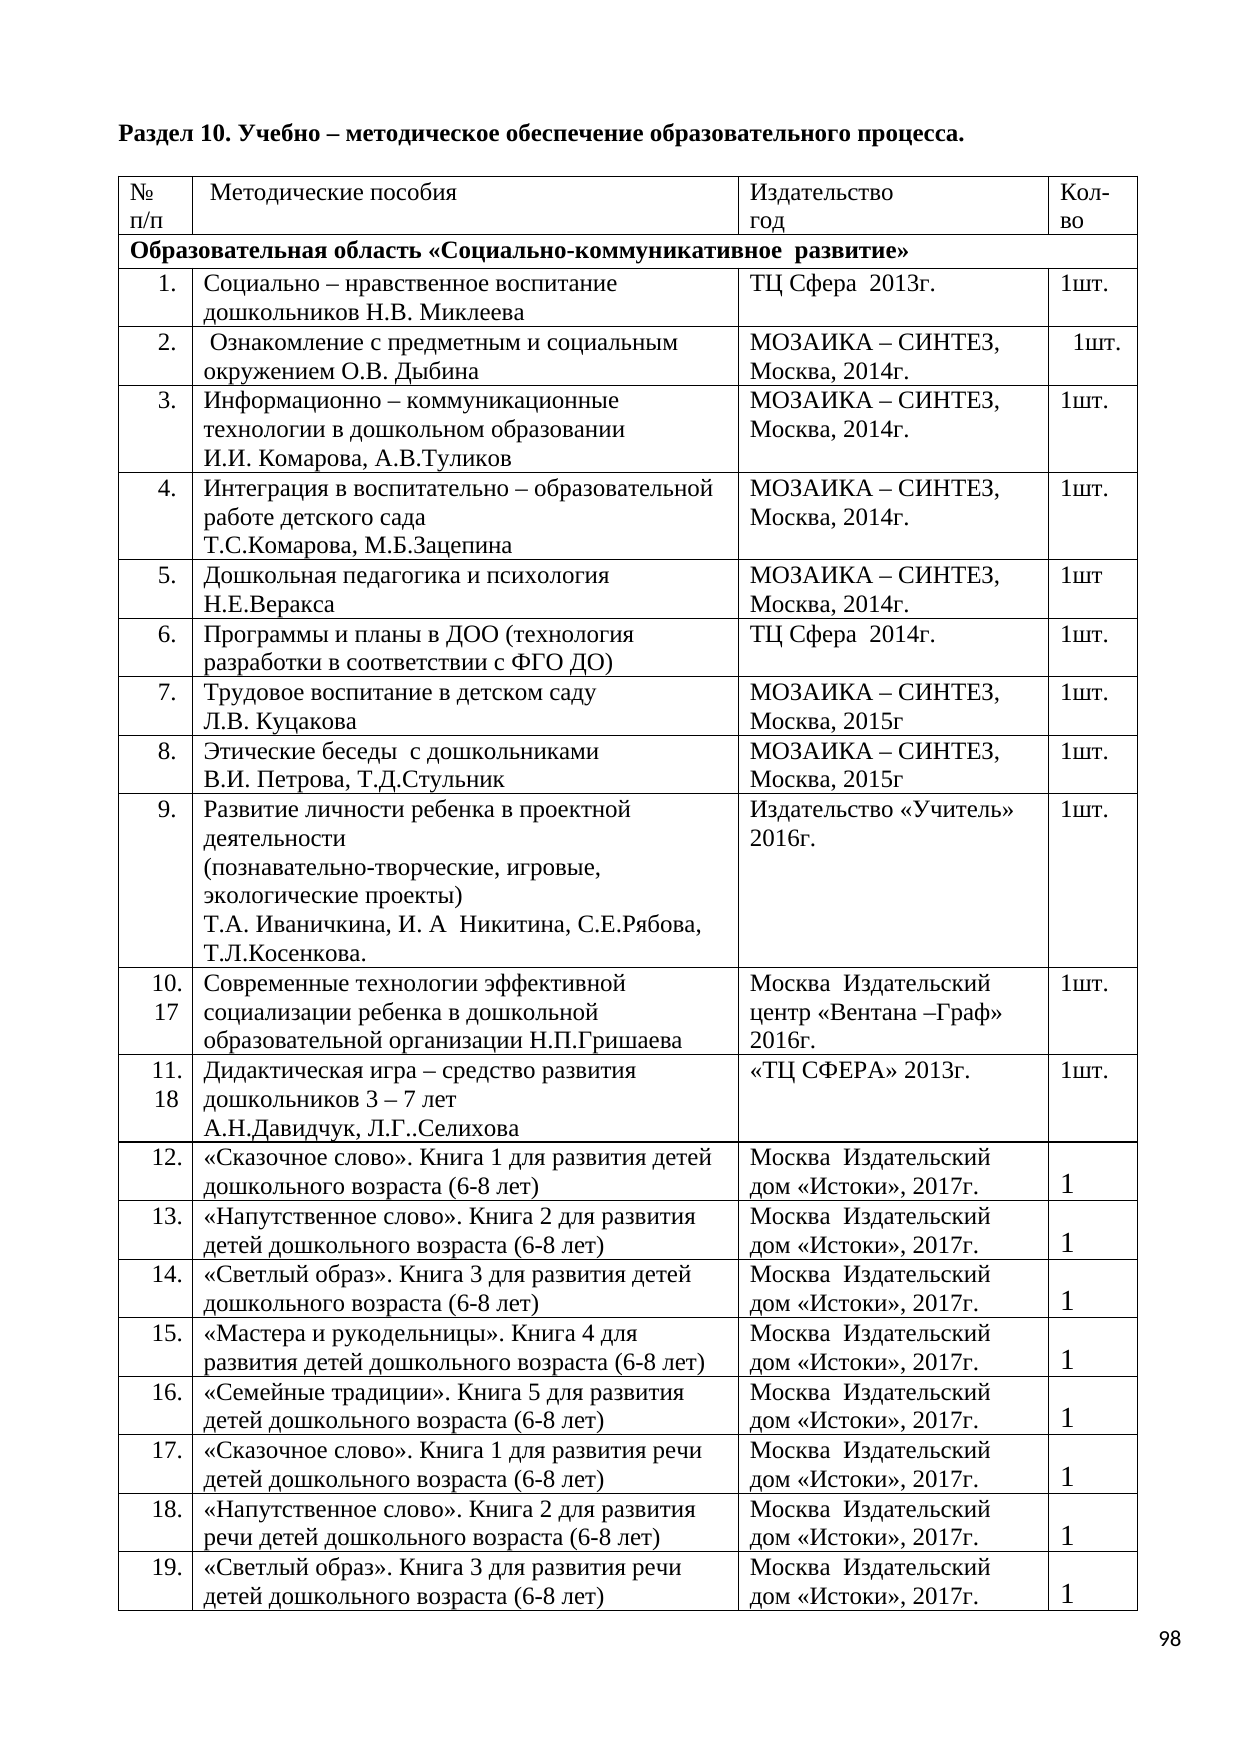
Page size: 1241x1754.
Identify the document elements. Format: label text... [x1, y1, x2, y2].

table_cell [119, 1494, 192, 1551]
table_cell 1 [1049, 1260, 1137, 1317]
table_cell 1шт. [1049, 327, 1137, 384]
table_cell Социально – нравственное воспитание дошкольников Н.В. Миклеева [193, 269, 738, 326]
table_cell 1 [1049, 1201, 1137, 1258]
table_cell Образовательная область «Социально-коммуникативное развитие» [119, 235, 1137, 267]
table_cell Интеграция в воспитательно – образовательной работе детского сада Т.С.Комарова, М.Б.Зацепина [193, 473, 738, 559]
table_cell МОЗАИКА – СИНТЕЗ, Москва, 2014г. [739, 473, 1048, 559]
table_cell Программы и планы в ДОО (технология разработки в соответствии с ФГО ДО) [193, 619, 738, 676]
table_cell Издательство «Учитель» 2016г. [739, 794, 1048, 967]
table_cell Ознакомление с предметным и социальным окружением О.В. Дыбина [193, 327, 738, 384]
table_cell Москва Издательский центр «Вентана –Граф» 2016г. [739, 968, 1048, 1054]
table_cell 1 [1049, 1435, 1137, 1493]
table_cell Информационно – коммуникационные технологии в дошкольном образовании И.И. Комарова, А.В.Туликов [193, 386, 738, 472]
table_cell Этические беседы с дошкольниками В.И. Петрова, Т.Д.Стульник [193, 736, 738, 793]
table_cell «ТЦ СФЕРА» 2013г. [739, 1055, 1048, 1141]
table_cell «Сказочное слово». Книга 1 для развития речи детей дошкольного возраста (6-8 лет) [193, 1435, 738, 1493]
table_cell 1шт. [1049, 619, 1137, 676]
table_cell 17 [119, 968, 192, 1054]
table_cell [739, 1552, 1048, 1610]
table_cell ТЦ Сфера 2014г. [739, 619, 1048, 676]
table_header Методические пособия [193, 177, 738, 234]
table_cell 1шт. [1049, 269, 1137, 326]
table_cell 18 [119, 1055, 192, 1141]
table_cell Москва Издательский дом «Истоки», 2017г. [739, 1201, 1048, 1258]
table_cell 11 [119, 619, 192, 676]
table_cell 1 [1049, 1318, 1137, 1376]
table_cell МОЗАИКА – СИНТЕЗ, Москва, 2014г. [739, 327, 1048, 384]
table_cell 1шт. [1049, 968, 1137, 1054]
table_header Издательство год [739, 177, 1048, 234]
table_cell [119, 1435, 192, 1493]
table_cell Москва Издательский дом «Истоки», 2017г. [739, 1435, 1048, 1493]
table_cell 4 [119, 327, 192, 384]
table_cell «Сказочное слово». Книга 1 для развития детей дошкольного возраста (6-8 лет) [193, 1143, 738, 1200]
table_cell 1шт. [1049, 794, 1137, 967]
table_cell [119, 1260, 192, 1317]
table_cell Москва Издательский дом «Истоки», 2017г. [739, 1143, 1048, 1200]
table_cell «Светлый образ». Книга 3 для развития детей дошкольного возраста (6-8 лет) [193, 1260, 738, 1317]
table_cell МОЗАИКА – СИНТЕЗ, Москва, 2015г [739, 677, 1048, 735]
table_cell 1шт. [1049, 1055, 1137, 1141]
table_cell 1 [1049, 1143, 1137, 1200]
table_cell [119, 1201, 192, 1258]
table_cell Дошкольная педагогика и психология Н.Е.Веракса [193, 560, 738, 618]
table_cell 1 [1049, 1552, 1137, 1610]
table_cell «Напутственное слово». Книга 2 для развития речи детей дошкольного возраста (6-8 лет) [193, 1494, 738, 1551]
table_cell Развитие личности ребенка в проектной деятельности (познавательно-творческие, игровые, экологические проекты) Т.А. Иваничкина, И. А Никитина, С.Е.Рябова, Т.Л.Косенкова. [193, 794, 738, 967]
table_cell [739, 1494, 1048, 1551]
table_cell 1шт [1049, 560, 1137, 618]
table_cell МОЗАИКА – СИНТЕЗ, Москва, 2014г. [739, 560, 1048, 618]
table_cell 16 [119, 794, 192, 967]
table_cell Трудовое воспитание в детском саду Л.В. Куцакова [193, 677, 738, 735]
table_header Кол-во [1049, 177, 1137, 234]
table_cell 1шт. [1049, 677, 1137, 735]
table_cell МОЗАИКА – СИНТЕЗ, Москва, 2015г [739, 736, 1048, 793]
table_cell «Семейные традиции». Книга 5 для развития детей дошкольного возраста (6-8 лет) [193, 1377, 738, 1434]
table_cell «Мастера и рукодельницы». Книга 4 для развития детей дошкольного возраста (6-8 лет) [193, 1318, 738, 1376]
table_cell Дидактическая игра – средство развития дошкольников 3 – 7 лет А.Н.Давидчук, Л.Г..Селихова [193, 1055, 738, 1141]
table_cell 12 [119, 677, 192, 735]
table_header № п/п [119, 177, 192, 234]
table_cell 1шт. [1049, 473, 1137, 559]
table_cell «Напутственное слово». Книга 2 для развития детей дошкольного возраста (6-8 лет) [193, 1201, 738, 1258]
table_cell 1 [1049, 1494, 1137, 1551]
table_cell [119, 1318, 192, 1376]
table_cell [119, 1552, 192, 1610]
table_cell [119, 1143, 192, 1200]
table_cell Москва Издательский дом «Истоки», 2017г. [739, 1260, 1048, 1317]
table_cell МОЗАИКА – СИНТЕЗ, Москва, 2014г. [739, 386, 1048, 472]
text Раздел 10. Учебно – методическое обеспечение образовательного процесса. [118, 118, 1181, 147]
table_cell 15 [119, 736, 192, 793]
table_cell 1шт. [1049, 736, 1137, 793]
table_cell Москва Издательский дом «Истоки», 2017г. [739, 1318, 1048, 1376]
table_cell 1шт. [1049, 386, 1137, 472]
table_cell 1 [1049, 1377, 1137, 1434]
table_cell 7 [119, 473, 192, 559]
table_cell «Светлый образ». Книга 3 для развития речи детей дошкольного возраста (6-8 лет) [193, 1552, 738, 1610]
table_cell 1 [119, 269, 192, 326]
table_cell 10 [119, 560, 192, 618]
table_cell 6 [119, 386, 192, 472]
table_cell [119, 1377, 192, 1434]
table_cell Современные технологии эффективной социализации ребенка в дошкольной образовательной организации Н.П.Гришаева [193, 968, 738, 1054]
table_cell ТЦ Сфера 2013г. [739, 269, 1048, 326]
table_cell Москва Издательский дом «Истоки», 2017г. [739, 1377, 1048, 1434]
